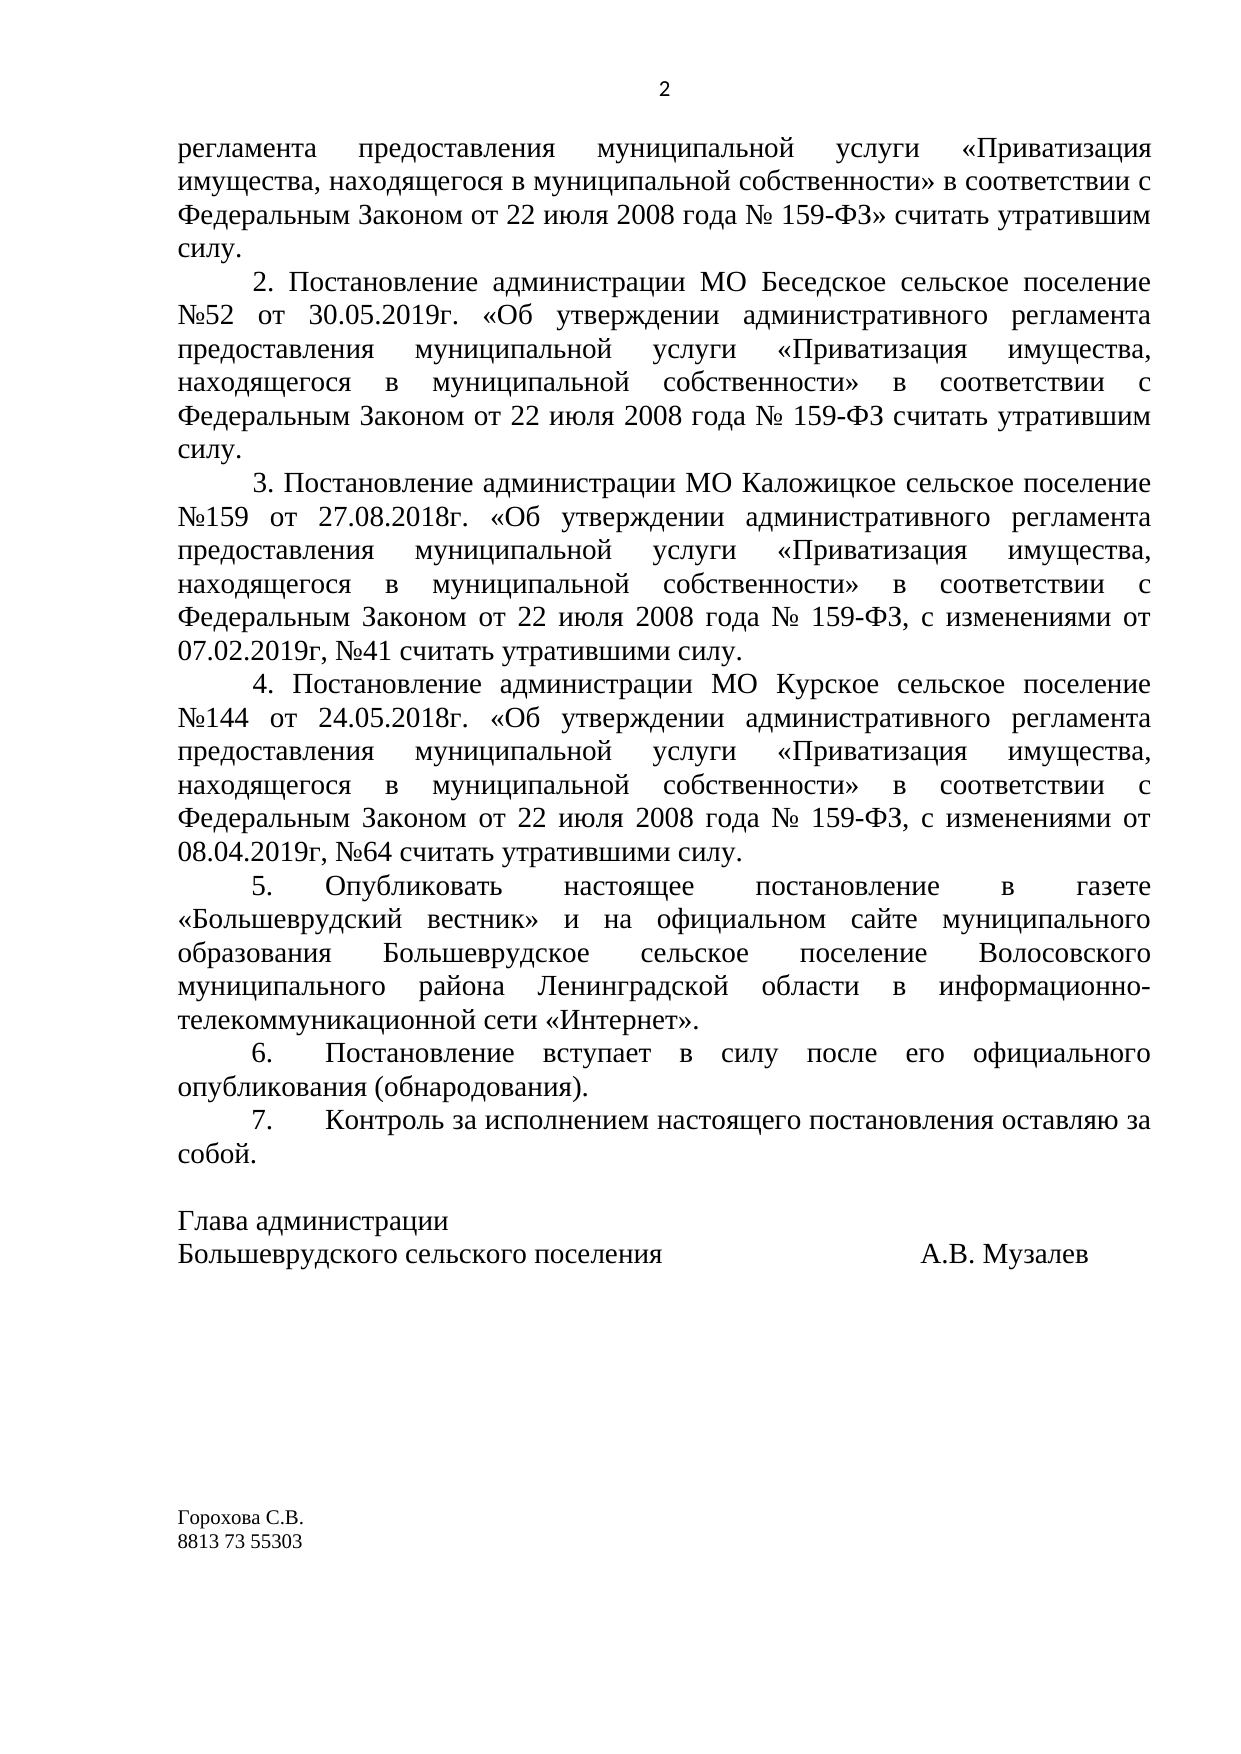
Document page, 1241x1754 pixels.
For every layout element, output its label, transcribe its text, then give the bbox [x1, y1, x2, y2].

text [177, 130, 1152, 264]
text 4. Постановление администрации МО Курское сельское поселение №144 от 24.05.2018г. «Об утверждении административного регламента предоставления муниципальной услуги «Приватизация имущества, находящегося в муниципальной собственности» в соответствии с Федеральным Законом от 22 июля 2008 года № 159-ФЗ, с изменениями от 08.04.2019г, №64 считать утратившими силу. [177, 666, 1152, 868]
list Опубликовать настоящее постановление в газете «Большеврудский вестник» и на официальном сайте муниципального образования Большеврудское сельское поселение Волосовского муниципального района Ленинградской области в информационно-телекоммуникационной сети «Интернет». [177, 868, 1152, 1035]
text 3. Постановление администрации МО Каложицкое сельское поселение №159 от 27.08.2018г. «Об утверждении административного регламента предоставления муниципальной услуги «Приватизация имущества, находящегося в муниципальной собственности» в соответствии с Федеральным Законом от 22 июля 2008 года № 159-ФЗ, с изменениями от 07.02.2019г, №41 считать утратившими силу. [177, 465, 1152, 666]
list Постановление вступает в силу после его официального опубликования (обнародования). [177, 1035, 1152, 1102]
text 2. Постановление администрации МО Беседское сельское поселение №52 от 30.05.2019г. «Об утверждении административного регламента предоставления муниципальной услуги «Приватизация имущества, находящегося в муниципальной собственности» в соответствии с Федеральным Законом от 22 июля 2008 года № 159-ФЗ считать утратившим силу. [177, 264, 1152, 465]
text Глава администрации [177, 1203, 1152, 1237]
text Горохова С.В. [177, 1505, 1152, 1529]
text Большеврудского сельского поселения А.В. Музалев [177, 1237, 1152, 1270]
text 8813 73 55303 [177, 1529, 1152, 1553]
list Контроль за исполнением настоящего постановления оставляю за собой. [177, 1102, 1152, 1169]
